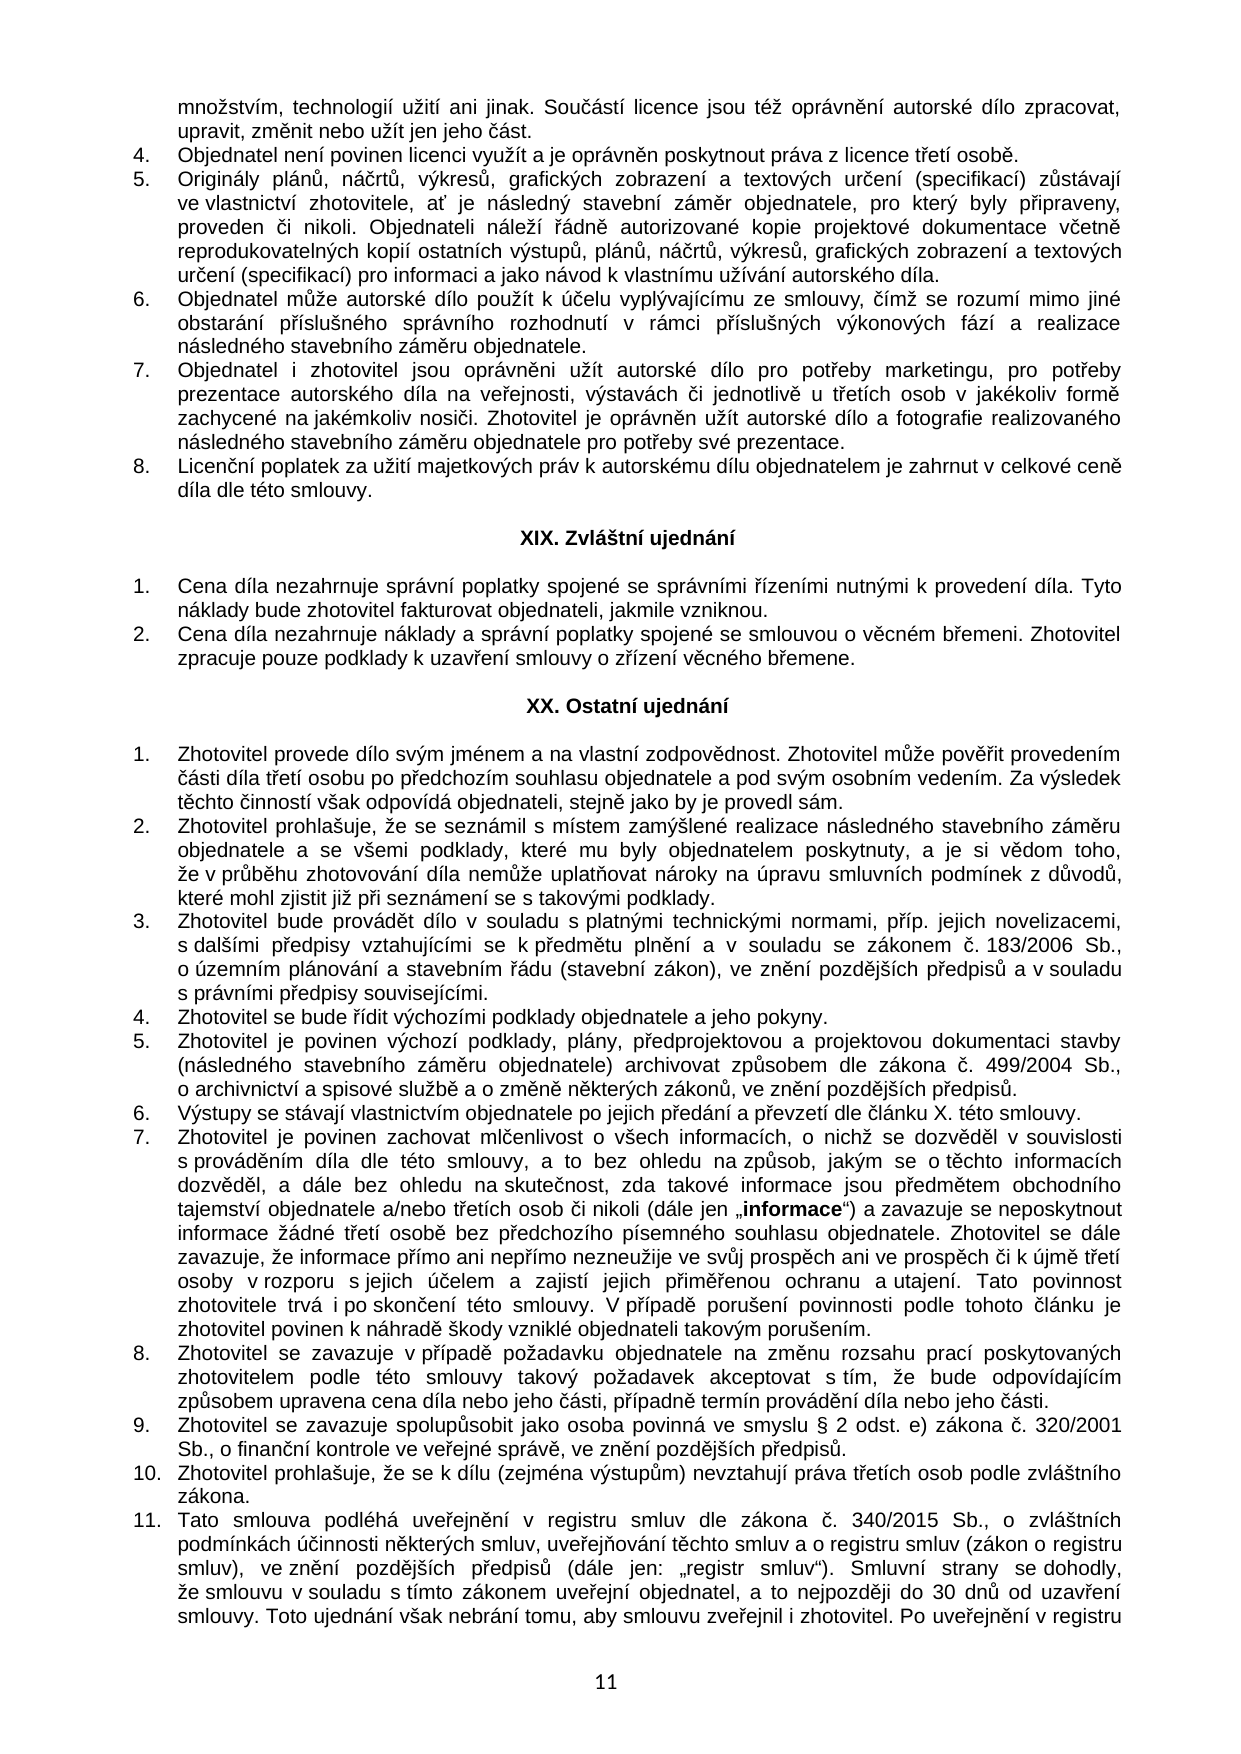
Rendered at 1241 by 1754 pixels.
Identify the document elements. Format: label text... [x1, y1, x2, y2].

list Originály plánů, náčrtů, výkresů, grafických zobrazení a textových určení (specifikací) zůstávají ve vlastnictví zhotovitele, ať je následný stavební záměr objednatele, pro který byly připraveny, proveden či nikoli. Objednateli náleží řádně autorizované kopie projektové dokumentace včetně reprodukovatelných kopií ostatních výstupů, plánů, náčrtů, výkresů, grafických zobrazení a textových určení (specifikací) pro informaci a jako návod k vlastnímu užívání autorského díla. [133, 167, 1122, 286]
list Objednatel může autorské dílo použít k účelu vyplývajícímu ze smlouvy, čímž se rozumí mimo jiné obstarání příslušného správního rozhodnutí v rámci příslušných výkonových fází a realizace následného stavebního záměru objednatele. [133, 286, 1122, 358]
list Zhotovitel se bude řídit výchozími podklady objednatele a jeho pokyny. [133, 1005, 1122, 1029]
list Objednatel není povinen licenci využít a je oprávněn poskytnout práva z licence třetí osobě. [133, 143, 1122, 167]
list Zhotovitel provede dílo svým jménem a na vlastní zodpovědnost. Zhotovitel může pověřit provedením části díla třetí osobu po předchozím souhlasu objednatele a pod svým osobním vedením. Za výsledek těchto činností však odpovídá objednateli, stejně jako by je provedl sám. [133, 742, 1122, 813]
list Zhotovitel se zavazuje spolupůsobit jako osoba povinná ve smyslu § 2 odst. e) zákona č. 320/2001 Sb., o finanční kontrole ve veřejné správě, ve znění pozdějších předpisů. [133, 1412, 1122, 1460]
list Zhotovitel je povinen zachovat mlčenlivost o všech informacích, o nichž se dozvěděl v souvislosti s prováděním díla dle této smlouvy, a to bez ohledu na způsob, jakým se o těchto informacích dozvěděl, a dále bez ohledu na skutečnost, zda takové informace jsou předmětem obchodního tajemství objednatele a/nebo třetích osob či nikoli (dále jen „informace“) a zavazuje se neposkytnout informace žádné třetí osobě bez předchozího písemného souhlasu objednatele. Zhotovitel se dále zavazuje, že informace přímo ani nepřímo nezneužije ve svůj prospěch ani ve prospěch či k újmě třetí osoby v rozporu s jejich účelem a zajistí jejich přiměřenou ochranu a utajení. Tato povinnost zhotovitele trvá i po skončení této smlouvy. V případě porušení povinnosti podle tohoto článku je zhotovitel povinen k náhradě škody vzniklé objednateli takovým porušením. [133, 1125, 1122, 1341]
list Licenční poplatek za užití majetkových práv k autorskému dílu objednatelem je zahrnut v celkové ceně díla dle této smlouvy. [133, 454, 1122, 502]
list Zhotovitel bude provádět dílo v souladu s platnými technickými normami, příp. jejich novelizacemi, s dalšími předpisy vztahujícími se k předmětu plnění a v souladu se zákonem č. 183/2006 Sb., o územním plánování a stavebním řádu (stavební zákon), ve znění pozdějších předpisů a v souladu s právními předpisy souvisejícími. [133, 909, 1122, 1005]
list Zhotovitel prohlašuje, že se seznámil s místem zamýšlené realizace následného stavebního záměru objednatele a se všemi podklady, které mu byly objednatelem poskytnuty, a je si vědom toho, že v průběhu zhotovování díla nemůže uplatňovat nároky na úpravu smluvních podmínek z důvodů, které mohl zjistit již při seznámení se s takovými podklady. [133, 813, 1122, 909]
list Zhotovitel prohlašuje, že se k dílu (zejména výstupům) nevztahují práva třetích osob podle zvláštního zákona. [133, 1460, 1122, 1508]
list Cena díla nezahrnuje náklady a správní poplatky spojené se smlouvou o věcném břemeni. Zhotovitel zpracuje pouze podklady k uzavření smlouvy o zřízení věcného břemene. [133, 622, 1122, 670]
list Zhotovitel je povinen výchozí podklady, plány, předprojektovou a projektovou dokumentaci stavby (následného stavebního záměru objednatele) archivovat způsobem dle zákona č. 499/2004 Sb., o archivnictví a spisové službě a o změně některých zákonů, ve znění pozdějších předpisů. [133, 1029, 1122, 1101]
list Zhotovitel se zavazuje v případě požadavku objednatele na změnu rozsahu prací poskytovaných zhotovitelem podle této smlouvy takový požadavek akceptovat s tím, že bude odpovídajícím způsobem upravena cena díla nebo jeho části, případně termín provádění díla nebo jeho části. [133, 1341, 1122, 1412]
text XIX. Zvláštní ujednání [133, 526, 1122, 550]
list Cena díla nezahrnuje správní poplatky spojené se správními řízeními nutnými k provedení díla. Tyto náklady bude zhotovitel fakturovat objednateli, jakmile vzniknou. [133, 574, 1122, 622]
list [133, 95, 1122, 143]
text XX. Ostatní ujednání [133, 694, 1122, 718]
list Výstupy se stávají vlastnictvím objednatele po jejich předání a převzetí dle článku X. této smlouvy. [133, 1101, 1122, 1125]
list Objednatel i zhotovitel jsou oprávněni užít autorské dílo pro potřeby marketingu, pro potřeby prezentace autorského díla na veřejnosti, výstavách či jednotlivě u třetích osob v jakékoliv formě zachycené na jakémkoliv nosiči. Zhotovitel je oprávněn užít autorské dílo a fotografie realizovaného následného stavebního záměru objednatele pro potřeby své prezentace. [133, 358, 1122, 454]
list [133, 1508, 1122, 1628]
